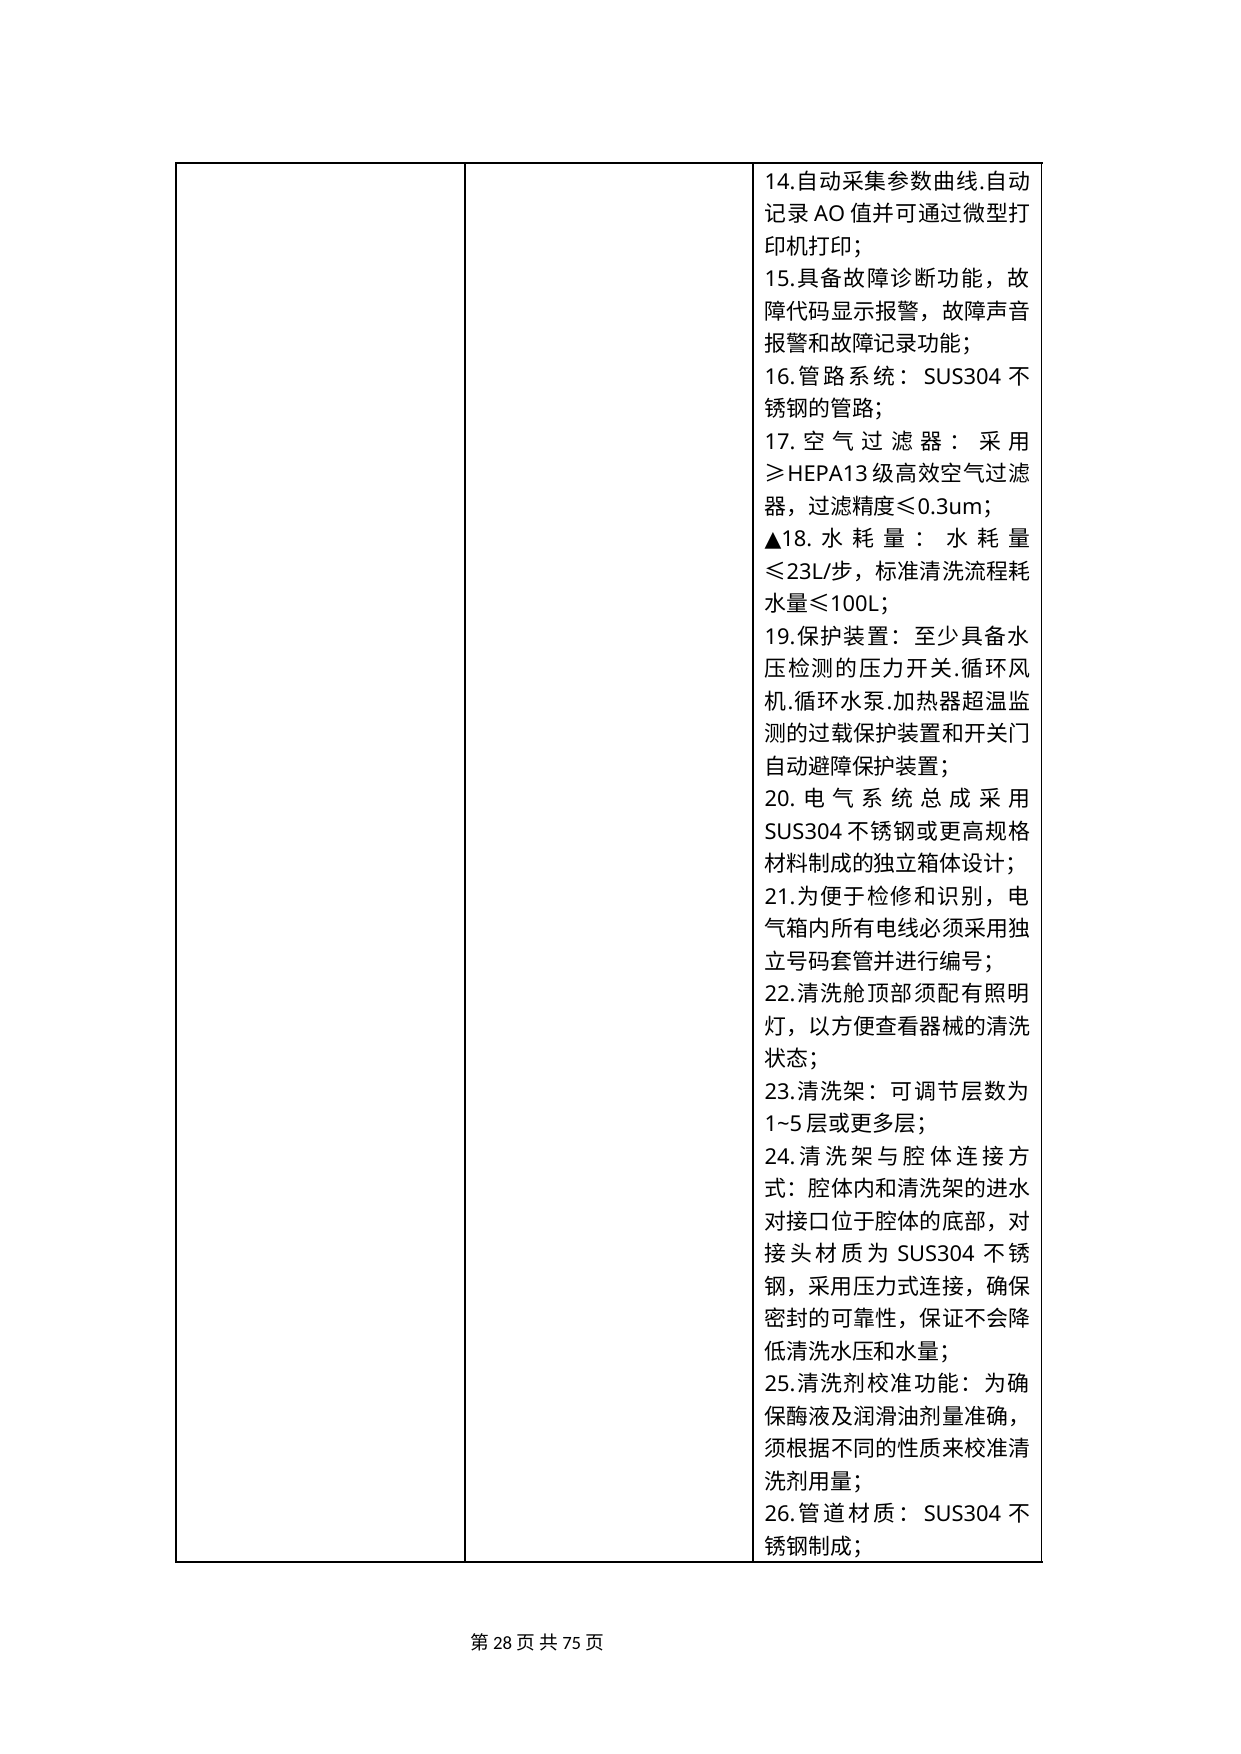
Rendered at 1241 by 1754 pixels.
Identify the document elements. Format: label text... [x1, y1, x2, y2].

table_cell [466, 164, 752, 1561]
table_cell 1 [177, 164, 464, 1561]
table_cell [754, 164, 1041, 1561]
